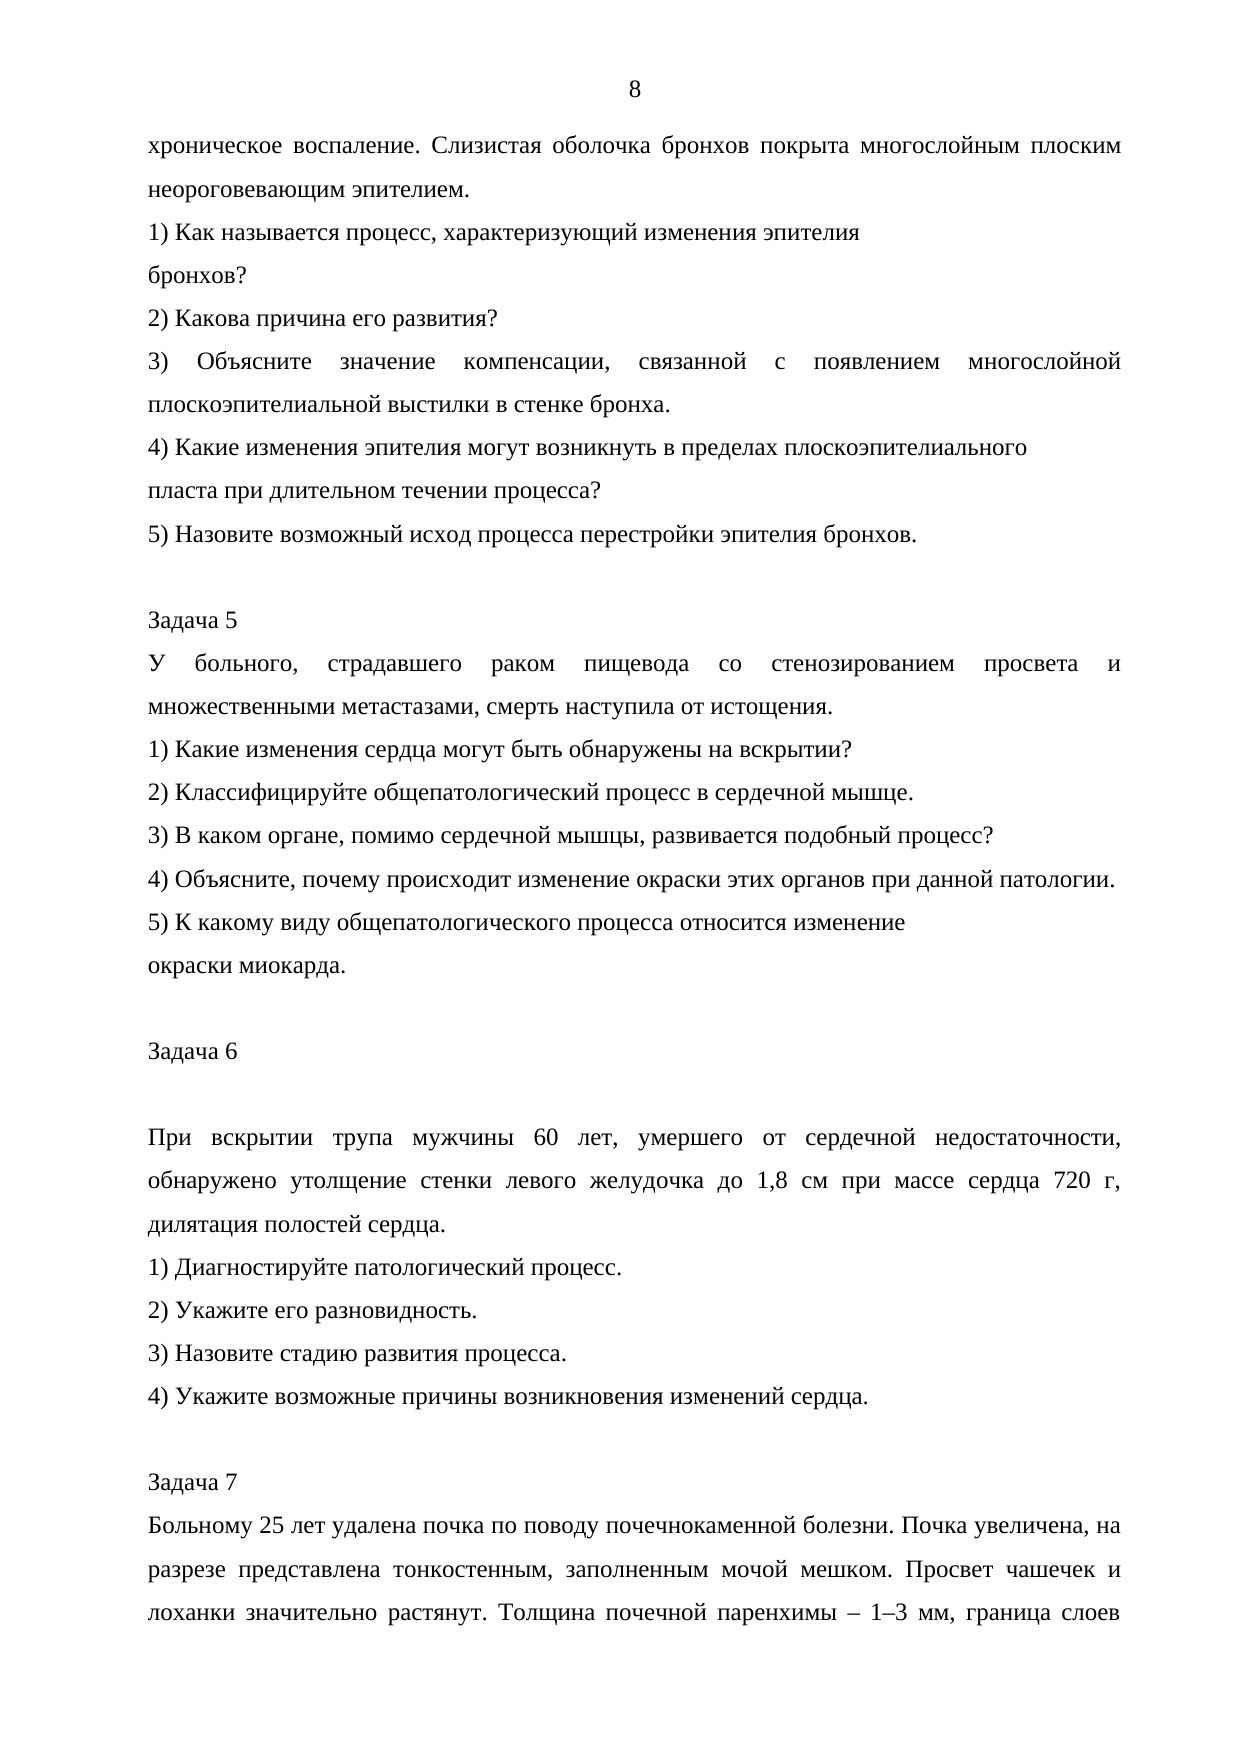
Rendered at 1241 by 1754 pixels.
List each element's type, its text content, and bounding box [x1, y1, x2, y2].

text бронхов? [148, 260, 1122, 289]
text У больного, страдавшего раком пищевода со стенозированием просвета и множественными метастазами, смерть наступила от истощения. [148, 648, 1122, 720]
text 4) Какие изменения эпителия могут возникнуть в пределах плоскоэпителиального [148, 432, 1122, 461]
text 4) Объясните, почему происходит изменение окраски этих органов при данной патологии. [148, 864, 1122, 892]
text пласта при длительном течении процесса? [148, 476, 1122, 504]
text При вскрытии трупа мужчины 60 лет, умершего от сердечной недостаточности, обнаружено утолщение стенки левого желудочка до 1,8 см при массе сердца 720 г, дилятация полостей сердца. [148, 1122, 1122, 1237]
text 5) Назовите возможный исход процесса перестройки эпителия бронхов. [148, 519, 1122, 547]
text Задача 6 [148, 1036, 1122, 1065]
text Задача 7 [148, 1467, 1122, 1496]
text 5) К какому виду общепатологического процесса относится изменение [148, 907, 1122, 936]
text 1) Как называется процесс, характеризующий изменения эпителия [148, 217, 1122, 246]
text окраски миокарда. [148, 950, 1122, 979]
text Задача 5 [148, 605, 1122, 634]
text 2) Классифицируйте общепатологический процесс в сердечной мышце. [148, 777, 1122, 806]
text 1) Какие изменения сердца могут быть обнаружены на вскрытии? [148, 734, 1122, 763]
text 3) Объясните значение компенсации, связанной с появлением многослойной плоскоэпителиальной выстилки в стенке бронха. [148, 346, 1122, 418]
text 3) Назовите стадию развития процесса. [148, 1338, 1122, 1367]
text 2) Укажите его разновидность. [148, 1295, 1122, 1324]
text 1) Диагностируйте патологический процесс. [148, 1252, 1122, 1281]
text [148, 1511, 1122, 1626]
text 2) Какова причина его развития? [148, 303, 1122, 332]
text 3) В каком органе, помимо сердечной мышцы, развивается подобный процесс? [148, 821, 1122, 849]
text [148, 131, 1122, 202]
text 4) Укажите возможные причины возникновения изменений сердца. [148, 1381, 1122, 1410]
